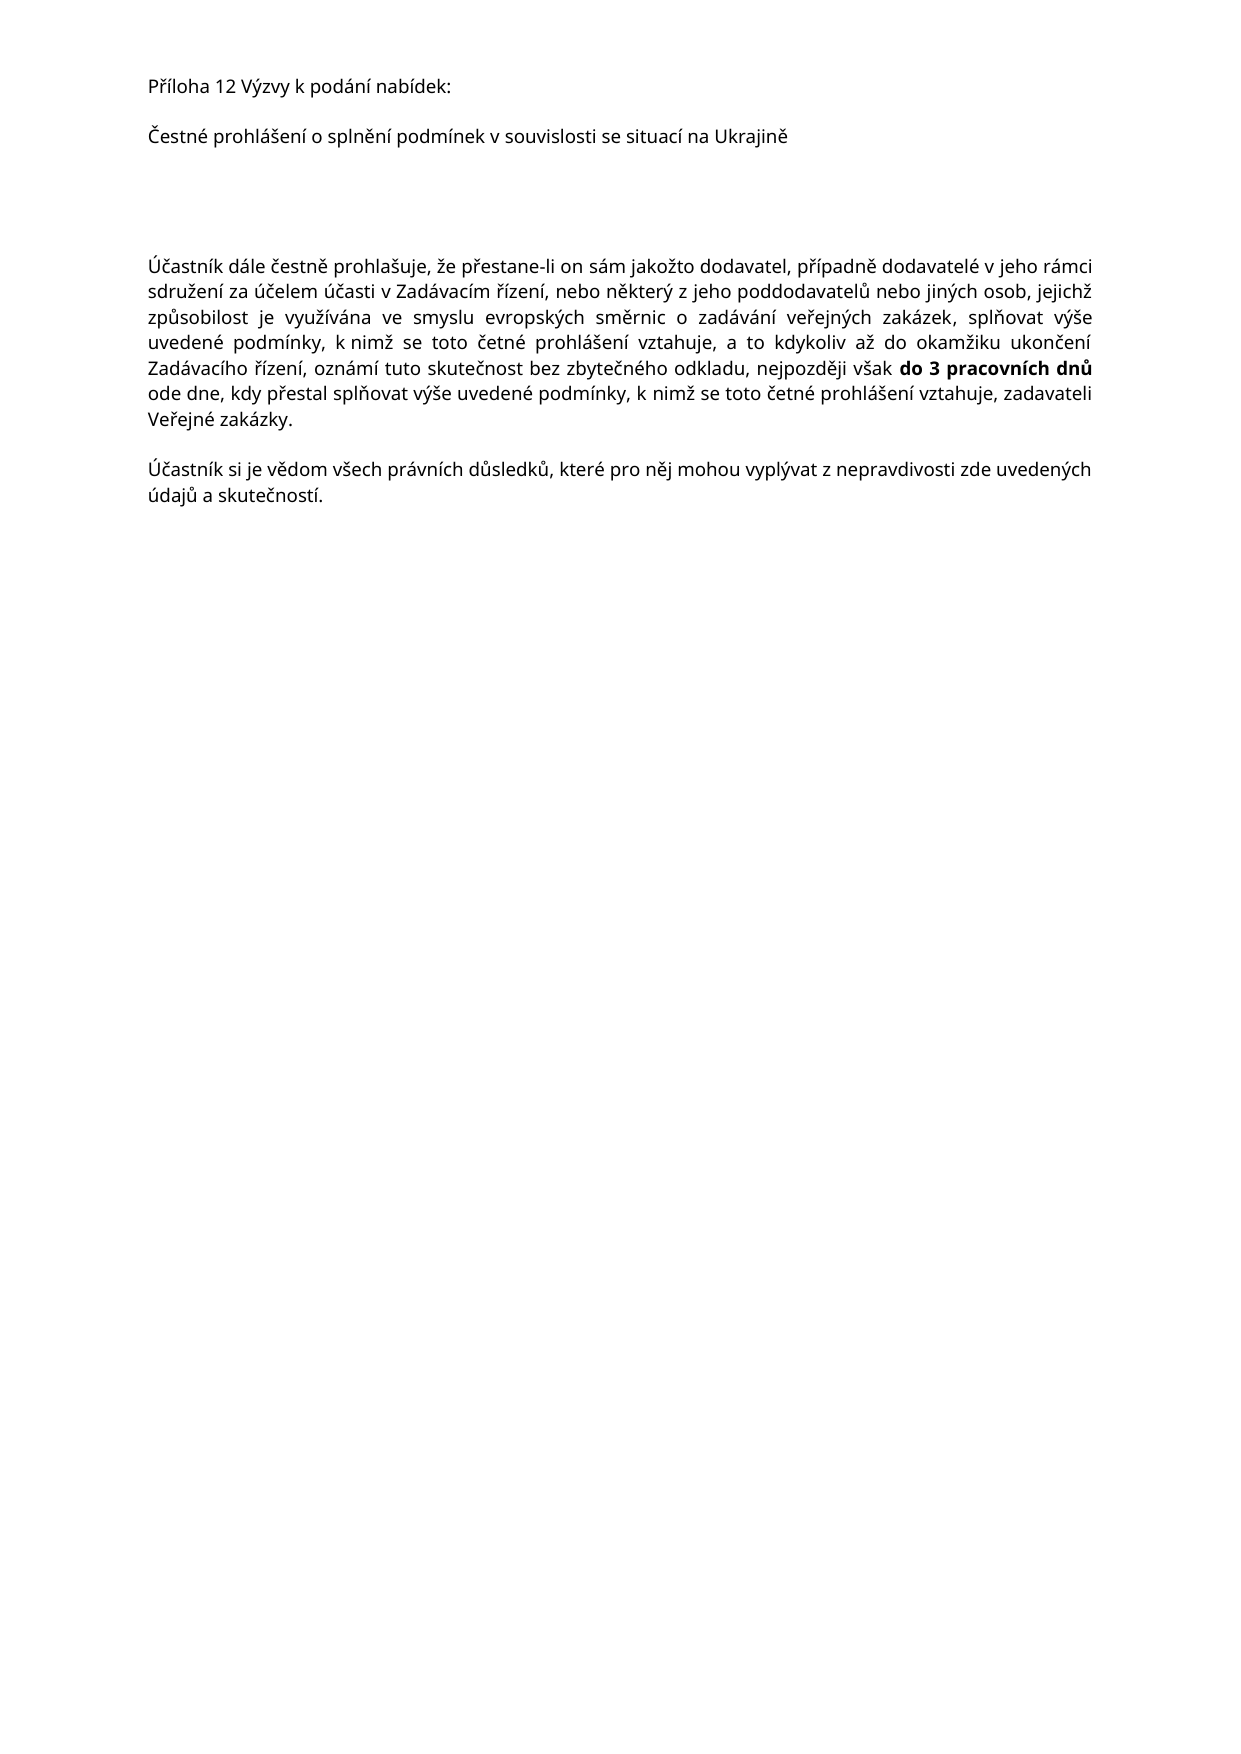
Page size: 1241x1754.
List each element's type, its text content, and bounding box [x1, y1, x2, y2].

text Účastník si je vědom všech právních důsledků, které pro něj mohou vyplývat z nepravdivosti zde uvedených údajů a skutečností. [148, 457, 1093, 508]
text Účastník dále čestně prohlašuje, že přestane-li on sám jakožto dodavatel, případně dodavatelé v jeho rámci sdružení za účelem účasti v Zadávacím řízení, nebo některý z jeho poddodavatelů nebo jiných osob, jejichž způsobilost je využívána ve smyslu evropských směrnic o zadávání veřejných zakázek, splňovat výše uvedené podmínky, k nimž se toto četné prohlášení vztahuje, a to kdykoliv až do okamžiku ukončení Zadávacího řízení, oznámí tuto skutečnost bez zbytečného odkladu, nejpozději však do 3 pracovních dnů ode dne, kdy přestal splňovat výše uvedené podmínky, k nimž se toto četné prohlášení vztahuje, zadavateli Veřejné zakázky. [148, 253, 1093, 432]
